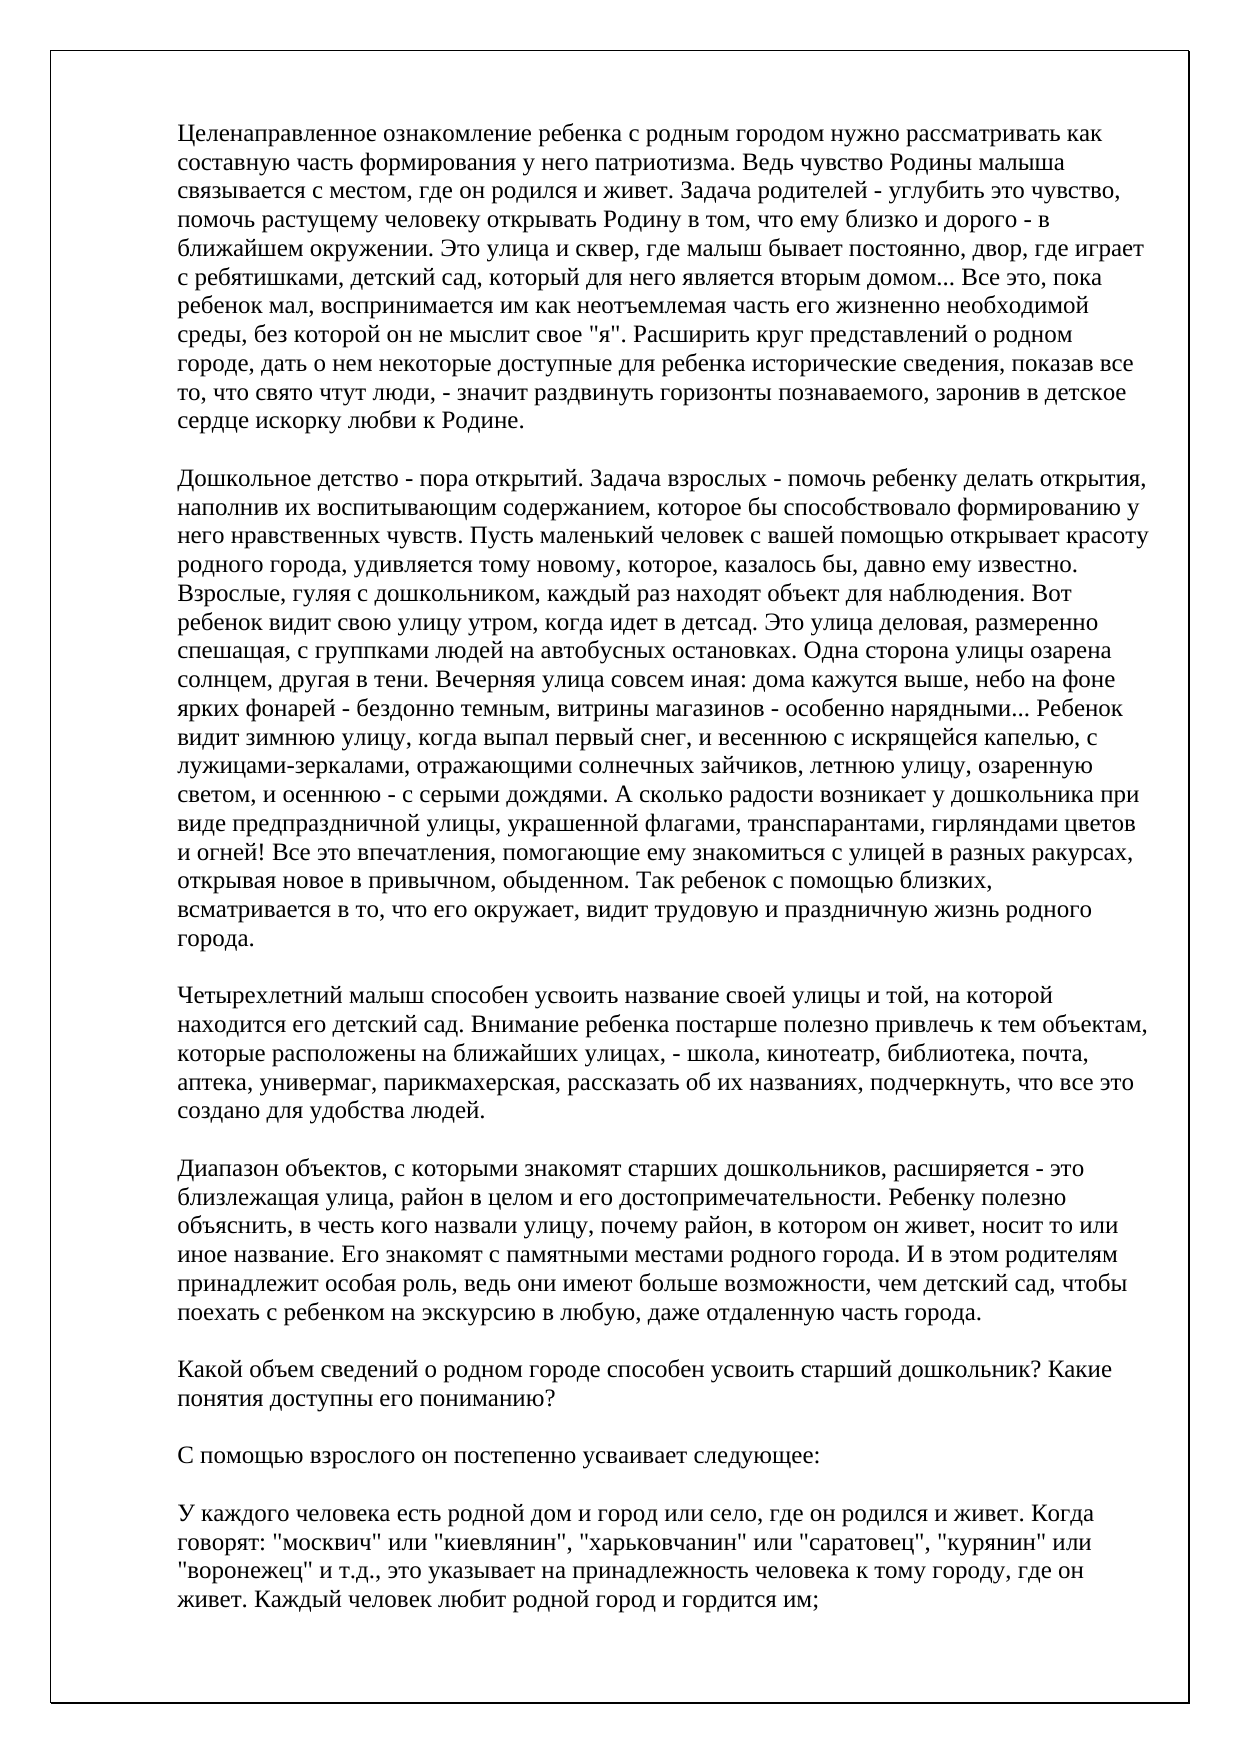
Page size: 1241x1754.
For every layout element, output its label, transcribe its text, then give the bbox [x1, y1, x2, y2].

text Какой объем сведений о родном городе способен усвоить старший дошкольник? Какие понятия доступны его пониманию? [177, 1354, 1151, 1412]
text У каждого человека есть родной дом и город или село, где он родился и живет. Когда говорят: "москвич" или "киевлянин", "харьковчанин" или "саратовец", "курянин" или "воронежец" и т.д., это указывает на принадлежность человека к тому городу, где он живет. Каждый человек любит родной город и гордится им; [177, 1498, 1151, 1613]
text Дошкольное детство - пора открытий. Задача взрослых - помочь ребенку делать открытия, наполнив их воспитывающим содержанием, которое бы способствовало формированию у него нравственных чувств. Пусть маленький человек с вашей помощью открывает красоту родного города, удивляется тому новому, которое, казалось бы, давно ему известно. Взрослые, гуляя с дошкольником, каждый раз находят объект для наблюдения. Вот ребенок видит свою улицу утром, когда идет в детсад. Это улица деловая, размеренно спешащая, с группками людей на автобусных остановках. Одна сторона улицы озарена солнцем, другая в тени. Вечерняя улица совсем иная: дома кажутся выше, небо на фоне ярких фонарей - бездонно темным, витрины магазинов - особенно нарядными... Ребенок видит зимнюю улицу, когда выпал первый снег, и весеннюю с искрящейся капелью, с лужицами-зеркалами, отражающими солнечных зайчиков, летнюю улицу, озаренную светом, и осеннюю - с серыми дождями. А сколько радости возникает у дошкольника при виде предпраздничной улицы, украшенной флагами, транспарантами, гирляндами цветов и огней! Все это впечатления, помогающие ему знакомиться с улицей в разных ракурсах, открывая новое в привычном, обыденном. Так ребенок с помощью близких, всматривается в то, что его окружает, видит трудовую и праздничную жизнь родного города. [177, 463, 1151, 952]
text Диапазон объектов, с которыми знакомят старших дошкольников, расширяется - это близлежащая улица, район в целом и его достопримечательности. Ребенку полезно объяснить, в честь кого назвали улицу, почему район, в котором он живет, носит то или иное название. Его знакомят с памятными местами родного города. И в этом родителям принадлежит особая роль, ведь они имеют больше возможности, чем детский сад, чтобы поехать с ребенком на экскурсию в любую, даже отдаленную часть города. [177, 1153, 1151, 1326]
text Четырехлетний малыш способен усвоить название своей улицы и той, на которой находится его детский сад. Внимание ребенка постарше полезно привлечь к тем объектам, которые расположены на ближайших улицах, - школа, кинотеатр, библиотека, почта, аптека, универмаг, парикмахерская, рассказать об их названиях, подчеркнуть, что все это создано для удобства людей. [177, 981, 1151, 1124]
text Целенаправленное ознакомление ребенка с родным городом нужно рассматривать как составную часть формирования у него патриотизма. Ведь чувство Родины малыша связывается с местом, где он родился и живет. Задача родителей - углубить это чувство, помочь растущему человеку открывать Родину в том, что ему близко и дорого - в ближайшем окружении. Это улица и сквер, где малыш бывает постоянно, двор, где играет с ребятишками, детский сад, который для него является вторым домом... Все это, пока ребенок мал, воспринимается им как неотъемлемая часть его жизненно необходимой среды, без которой он не мыслит свое "я". Расширить круг представлений о родном городе, дать о нем некоторые доступные для ребенка исторические сведения, показав все то, что свято чтут люди, - значит раздвинуть горизонты познаваемого, заронив в детское сердце искорку любви к Родине. [177, 118, 1151, 434]
text С помощью взрослого он постепенно усваивает следующее: [177, 1441, 1151, 1469]
